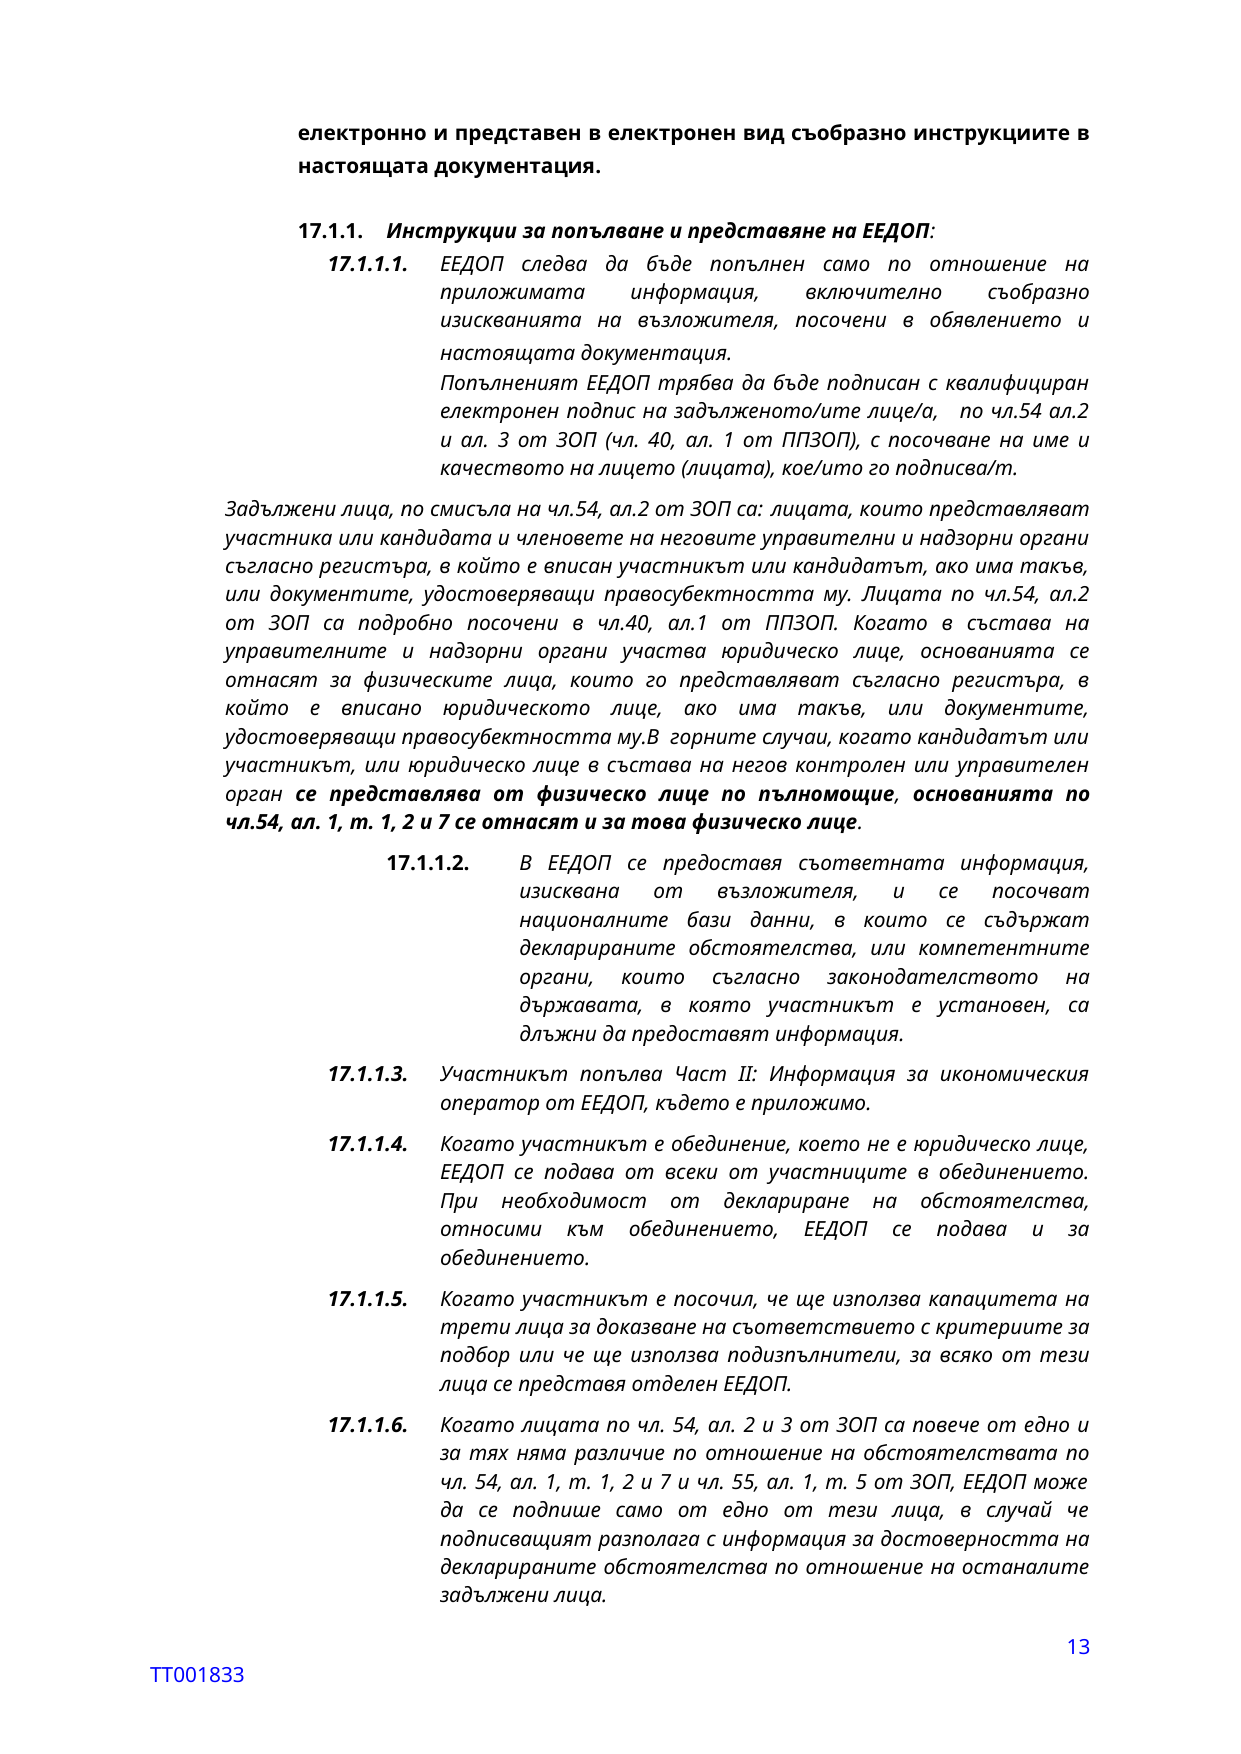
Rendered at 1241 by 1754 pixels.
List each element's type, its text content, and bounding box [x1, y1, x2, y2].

list Когато участникът е посочил, че ще използва капацитета на трети лица за доказване на съответствието с критериите за подбор или че ще използва подизпълнители, за всяко от тези лица се представя отделен ЕЕДОП. [327, 1284, 1090, 1397]
list Участникът попълва Част II: Информация за икономическия оператор от ЕЕДОП, където е приложимо. [327, 1059, 1090, 1116]
text Задължени лица, по смисъла на чл.54, ал.2 от ЗОП са: лицата, които представляват участника или кандидата и членовете на неговите управителни и надзорни органи съгласно регистъра, в който е вписан участникът или кандидатът, ако има такъв, или документите, удостоверяващи правосубектността му. Лицата по чл.54, ал.2 от ЗОП са подробно посочени в чл.40, ал.1 от ППЗОП. Когато в състава на управителните и надзорни органи участва юридическо лице, основанията се отнасят за физическите лица, които го представляват съгласно регистъра, в който е вписано юридическото лице, ако има такъв, или документите, удостоверяващи правосубектността му.В горните случаи, когато кандидатът или участникът, или юридическо лице в състава на негов контролен или управителен орган се представлява от физическо лице по пълномощие, основанията по чл.54, ал. 1, т. 1, 2 и 7 се отнасят и за това физическо лице. [150, 494, 1090, 836]
list ЕЕДОП следва да бъде попълнен само по отношение на приложимата информация, включително съобразно изискванията на възложителя, посочени в обявлението и настоящата документация. [327, 249, 1090, 368]
list В ЕЕДОП се предоставя съответната информация, изисквана от възложителя, и се посочват националните бази данни, в които се съдържат декларираните обстоятелства, или компетентните органи, които съгласно законодателството на държавата, в която участникът е установен, са длъжни да предоставят информация. [386, 848, 1090, 1047]
list Когато лицата по чл. 54, ал. 2 и 3 от ЗОП са повече от едно и за тях няма различие по отношение на обстоятелствата по чл. 54, ал. 1, т. 1, 2 и 7 и чл. 55, ал. 1, т. 5 от ЗОП, ЕЕДОП може да се подпише само от едно от тези лица, в случай че подписващият разполага с информация за достоверността на декларираните обстоятелства по отношение на останалите задължени лица. [327, 1410, 1090, 1609]
list Попълненият ЕЕДОП трябва да бъде подписан с квалифициран електронен подпис на задълженото/ите лице/а, по чл.54 ал.2 и ал. 3 от ЗОП (чл. 40, ал. 1 от ППЗОП), с посочване на име и качеството на лицето (лицата), кое/ито го подписва/т. [440, 368, 1090, 482]
list Когато участникът е обединение, което не е юридическо лице, ЕЕДОП се подава от всеки от участниците в обединението. При необходимост от деклариране на обстоятелства, относими към обединението, ЕЕДОП се подава и за обединението. [327, 1129, 1090, 1271]
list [298, 118, 1090, 179]
list Инструкции за попълване и представяне на ЕЕДОП: [298, 216, 1090, 244]
